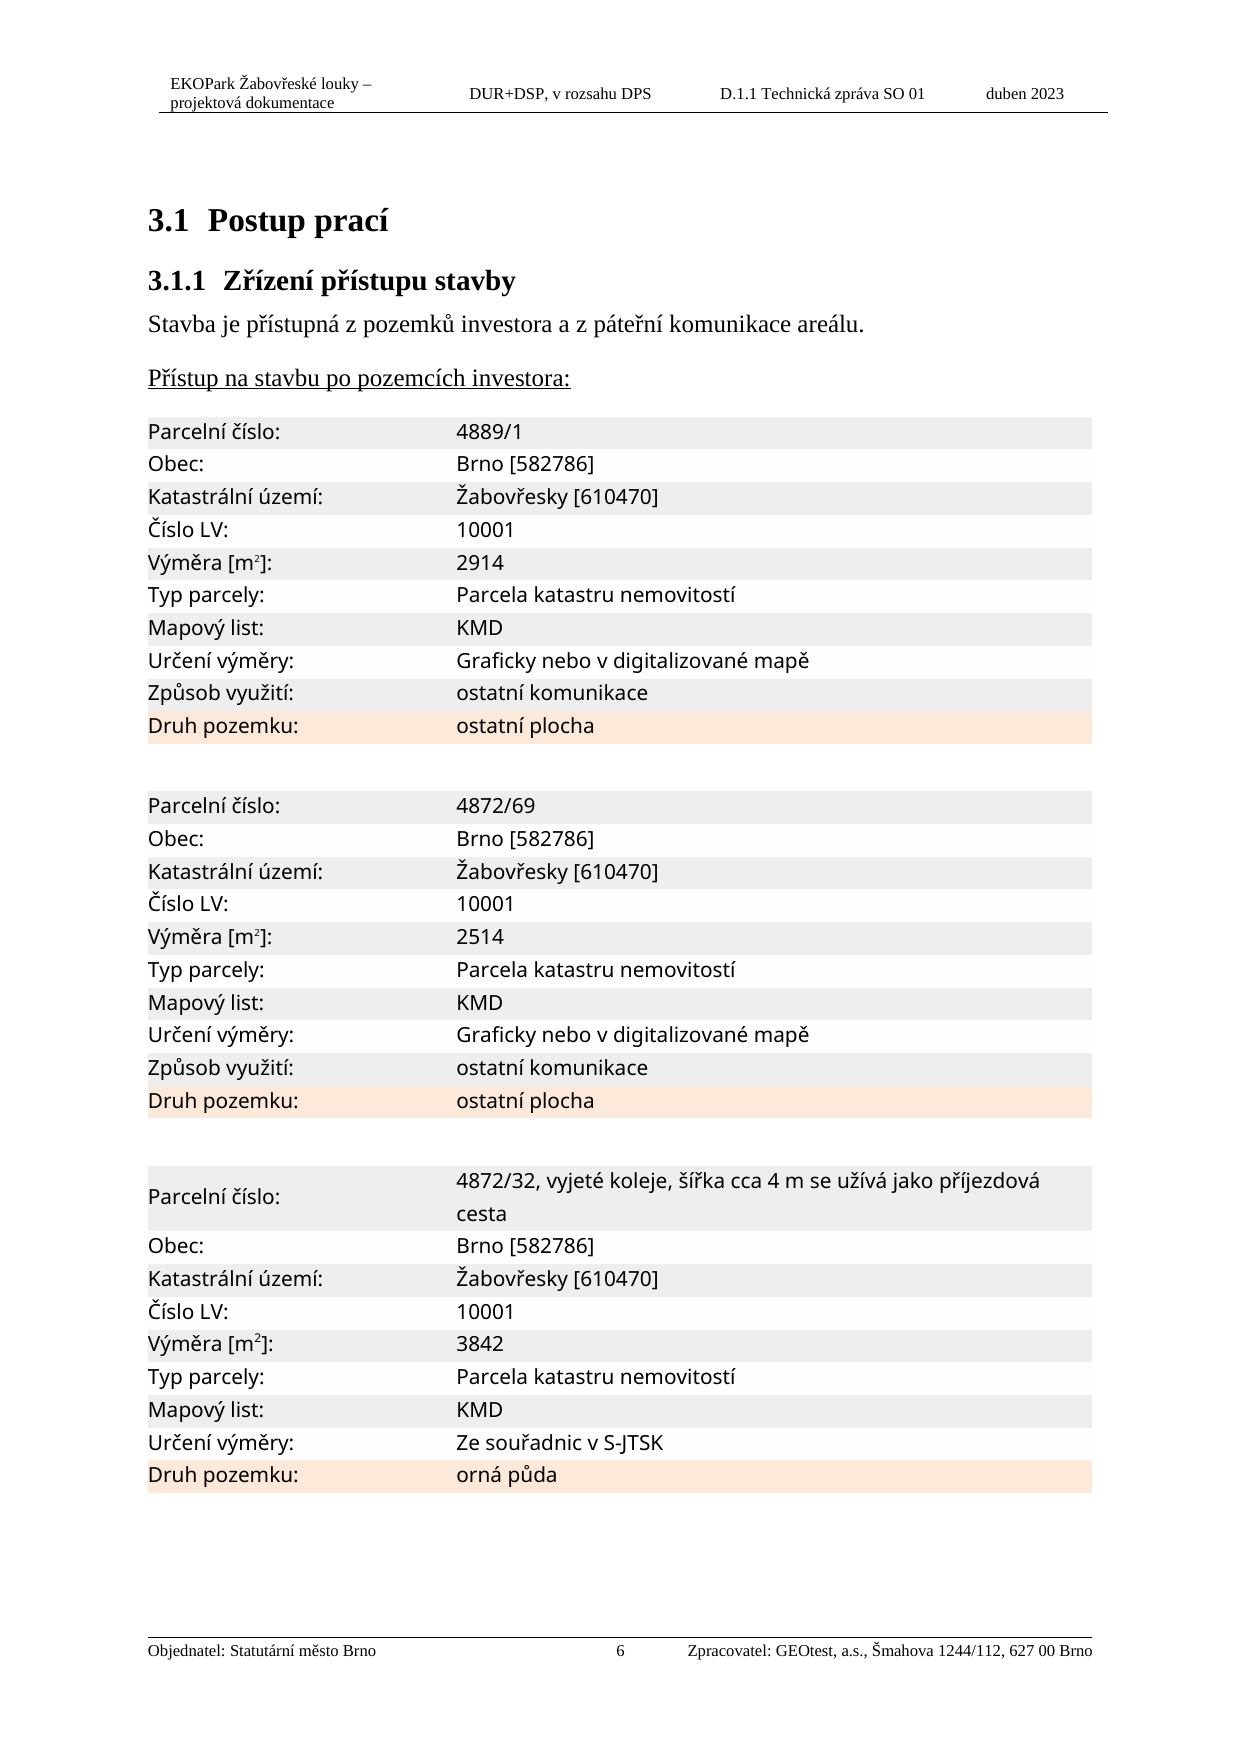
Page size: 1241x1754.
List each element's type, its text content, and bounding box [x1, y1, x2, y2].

table_cell ostatní plocha [456, 711, 1092, 744]
text Stavba je přístupná z pozemků investora a z páteřní komunikace areálu. [148, 309, 1092, 338]
table_cell Číslo LV: [148, 890, 456, 922]
table_cell Způsob využití: [148, 679, 456, 711]
table_cell Určení výměry: [148, 646, 456, 678]
table_cell 10001 [456, 1297, 1092, 1329]
table_cell 2514 [456, 922, 1092, 955]
table_cell Obec: [148, 1231, 456, 1264]
table_cell KMD [456, 613, 1092, 646]
table_cell Výměra [m2]: [148, 922, 456, 955]
table_cell ostatní komunikace [456, 1053, 1092, 1086]
table_cell KMD [456, 1395, 1092, 1428]
table_cell Druh pozemku: [148, 1460, 456, 1493]
subtitle Zřízení přístupu stavby [148, 263, 1092, 297]
table_cell Typ parcely: [148, 580, 456, 613]
table_cell Číslo LV: [148, 1297, 456, 1329]
table_cell Žabovřesky [610470] [456, 1264, 1092, 1297]
table_cell Brno [582786] [456, 450, 1092, 482]
table_cell Výměra [m2]: [148, 548, 456, 580]
table_cell Mapový list: [148, 988, 456, 1020]
table_cell Katastrální území: [148, 857, 456, 889]
table_header 4872/69 [456, 791, 1092, 824]
table_cell ostatní komunikace [456, 679, 1092, 711]
table_cell Výměra [m2]: [148, 1330, 456, 1362]
table_cell Parcela katastru nemovitostí [456, 955, 1092, 988]
table_cell 3842 [456, 1330, 1092, 1362]
table_cell Typ parcely: [148, 955, 456, 988]
table_cell Obec: [148, 450, 456, 482]
table_cell 2914 [456, 548, 1092, 580]
table_cell Určení výměry: [148, 1428, 456, 1460]
table_cell ostatní plocha [456, 1086, 1092, 1118]
table_cell Ze souřadnic v S-JTSK [456, 1428, 1092, 1460]
table_cell 10001 [456, 890, 1092, 922]
table_cell Druh pozemku: [148, 711, 456, 744]
table_cell Parcela katastru nemovitostí [456, 1362, 1092, 1395]
table_cell Číslo LV: [148, 515, 456, 548]
table_cell Katastrální území: [148, 482, 456, 515]
table_cell 10001 [456, 515, 1092, 548]
table_cell orná půda [456, 1460, 1092, 1493]
table_cell Druh pozemku: [148, 1086, 456, 1118]
table_cell Mapový list: [148, 613, 456, 646]
table_cell Graficky nebo v digitalizované mapě [456, 646, 1092, 678]
table_cell Graficky nebo v digitalizované mapě [456, 1020, 1092, 1053]
table_cell Obec: [148, 824, 456, 857]
table_cell Typ parcely: [148, 1362, 456, 1395]
table_header 4889/1 [456, 417, 1092, 449]
table_cell Žabovřesky [610470] [456, 482, 1092, 515]
text Přístup na stavbu po pozemcích investora: [148, 363, 1092, 392]
table_cell Parcela katastru nemovitostí [456, 580, 1092, 613]
table_header Parcelní číslo: [148, 791, 456, 824]
table_cell KMD [456, 988, 1092, 1020]
table_cell Žabovřesky [610470] [456, 857, 1092, 889]
table_header Parcelní číslo: [148, 1166, 456, 1231]
table_cell Určení výměry: [148, 1020, 456, 1053]
table_cell Mapový list: [148, 1395, 456, 1428]
table_cell Způsob využití: [148, 1053, 456, 1086]
subtitle Postup prací [148, 200, 1092, 238]
table_cell Katastrální území: [148, 1264, 456, 1297]
table_cell Brno [582786] [456, 1231, 1092, 1264]
table_header 4872/32, vyjeté koleje, šířka cca 4 m se užívá jako příjezdová cesta [456, 1166, 1092, 1231]
table_cell Brno [582786] [456, 824, 1092, 857]
table_header Parcelní číslo: [148, 417, 456, 449]
